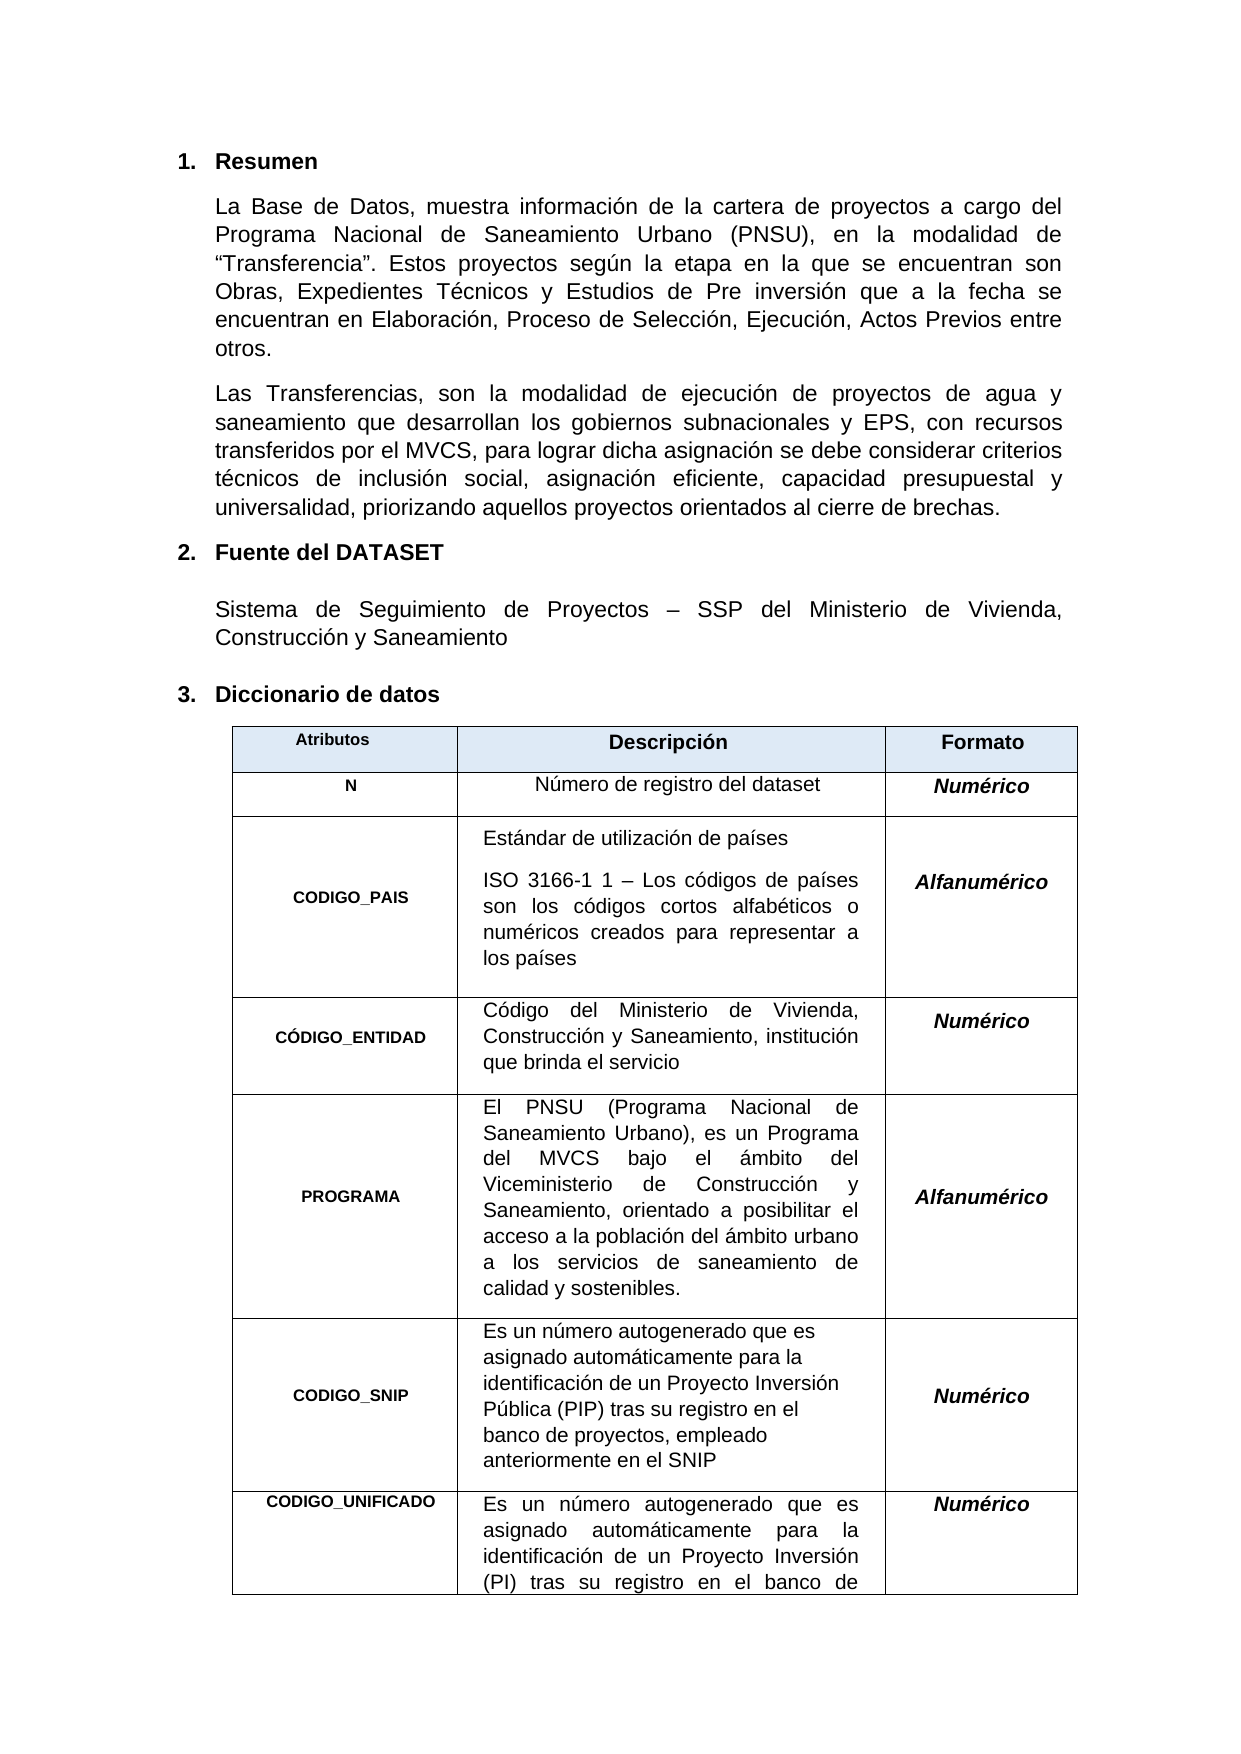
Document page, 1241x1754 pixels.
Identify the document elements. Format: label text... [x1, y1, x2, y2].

table_cell Alfanumérico [886, 817, 1077, 997]
list Resumen [177, 148, 1063, 174]
table_cell Es un número autogenerado que es asignado automáticamente para la identificación de un Proyecto Inversión Pública (PIP) tras su registro en el banco de proyectos, empleado anteriormente en el SNIP [458, 1319, 885, 1491]
list Fuente del DATASET [177, 539, 1063, 565]
table_cell Alfanumérico [886, 1095, 1077, 1318]
table_cell CÓDIGO_ENTIDAD [233, 998, 457, 1093]
text Sistema de Seguimiento de Proyectos – SSP del Ministerio de Vivienda, Construcción y Saneamiento [215, 596, 1063, 651]
table_header Atributos [233, 727, 457, 772]
table_cell PROGRAMA [233, 1095, 457, 1318]
table_cell Número de registro del dataset [458, 773, 885, 816]
table_cell N [233, 773, 457, 816]
table_header Formato [886, 727, 1077, 772]
table_cell Código del Ministerio de Vivienda, Construcción y Saneamiento, institución que brinda el servicio [458, 998, 885, 1093]
table_cell CODIGO_SNIP [233, 1319, 457, 1491]
text La Base de Datos, muestra información de la cartera de proyectos a cargo del Programa Nacional de Saneamiento Urbano (PNSU), en la modalidad de “Transferencia”. Estos proyectos según la etapa en la que se encuentran son Obras, Expedientes Técnicos y Estudios de Pre inversión que a la fecha se encuentran en Elaboración, Proceso de Selección, Ejecución, Actos Previos entre otros. [215, 193, 1063, 361]
table_cell El PNSU (Programa Nacional de Saneamiento Urbano), es un Programa del MVCS bajo el ámbito del Viceministerio de Construcción y Saneamiento, orientado a posibilitar el acceso a la población del ámbito urbano a los servicios de saneamiento de calidad y sostenibles. [458, 1095, 885, 1318]
table_cell Numérico [886, 773, 1077, 816]
text Las Transferencias, son la modalidad de ejecución de proyectos de agua y saneamiento que desarrollan los gobiernos subnacionales y EPS, con recursos transferidos por el MVCS, para lograr dicha asignación se debe considerar criterios técnicos de inclusión social, asignación eficiente, capacidad presupuestal y universalidad, priorizando aquellos proyectos orientados al cierre de brechas. [215, 380, 1063, 520]
table_cell CODIGO_PAIS [233, 817, 457, 997]
table_cell Numérico [886, 1492, 1077, 1593]
table_cell Numérico [886, 1319, 1077, 1491]
table_cell Numérico [886, 998, 1077, 1093]
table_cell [458, 1492, 885, 1593]
table_cell Estándar de utilización de países ISO 3166-1 1 – Los códigos de países son los códigos cortos alfabéticos o numéricos creados para representar a los países [458, 817, 885, 997]
table_header Descripción [458, 727, 885, 772]
table_cell CODIGO_UNIFICADO [233, 1492, 457, 1593]
list Diccionario de datos [177, 681, 1063, 707]
